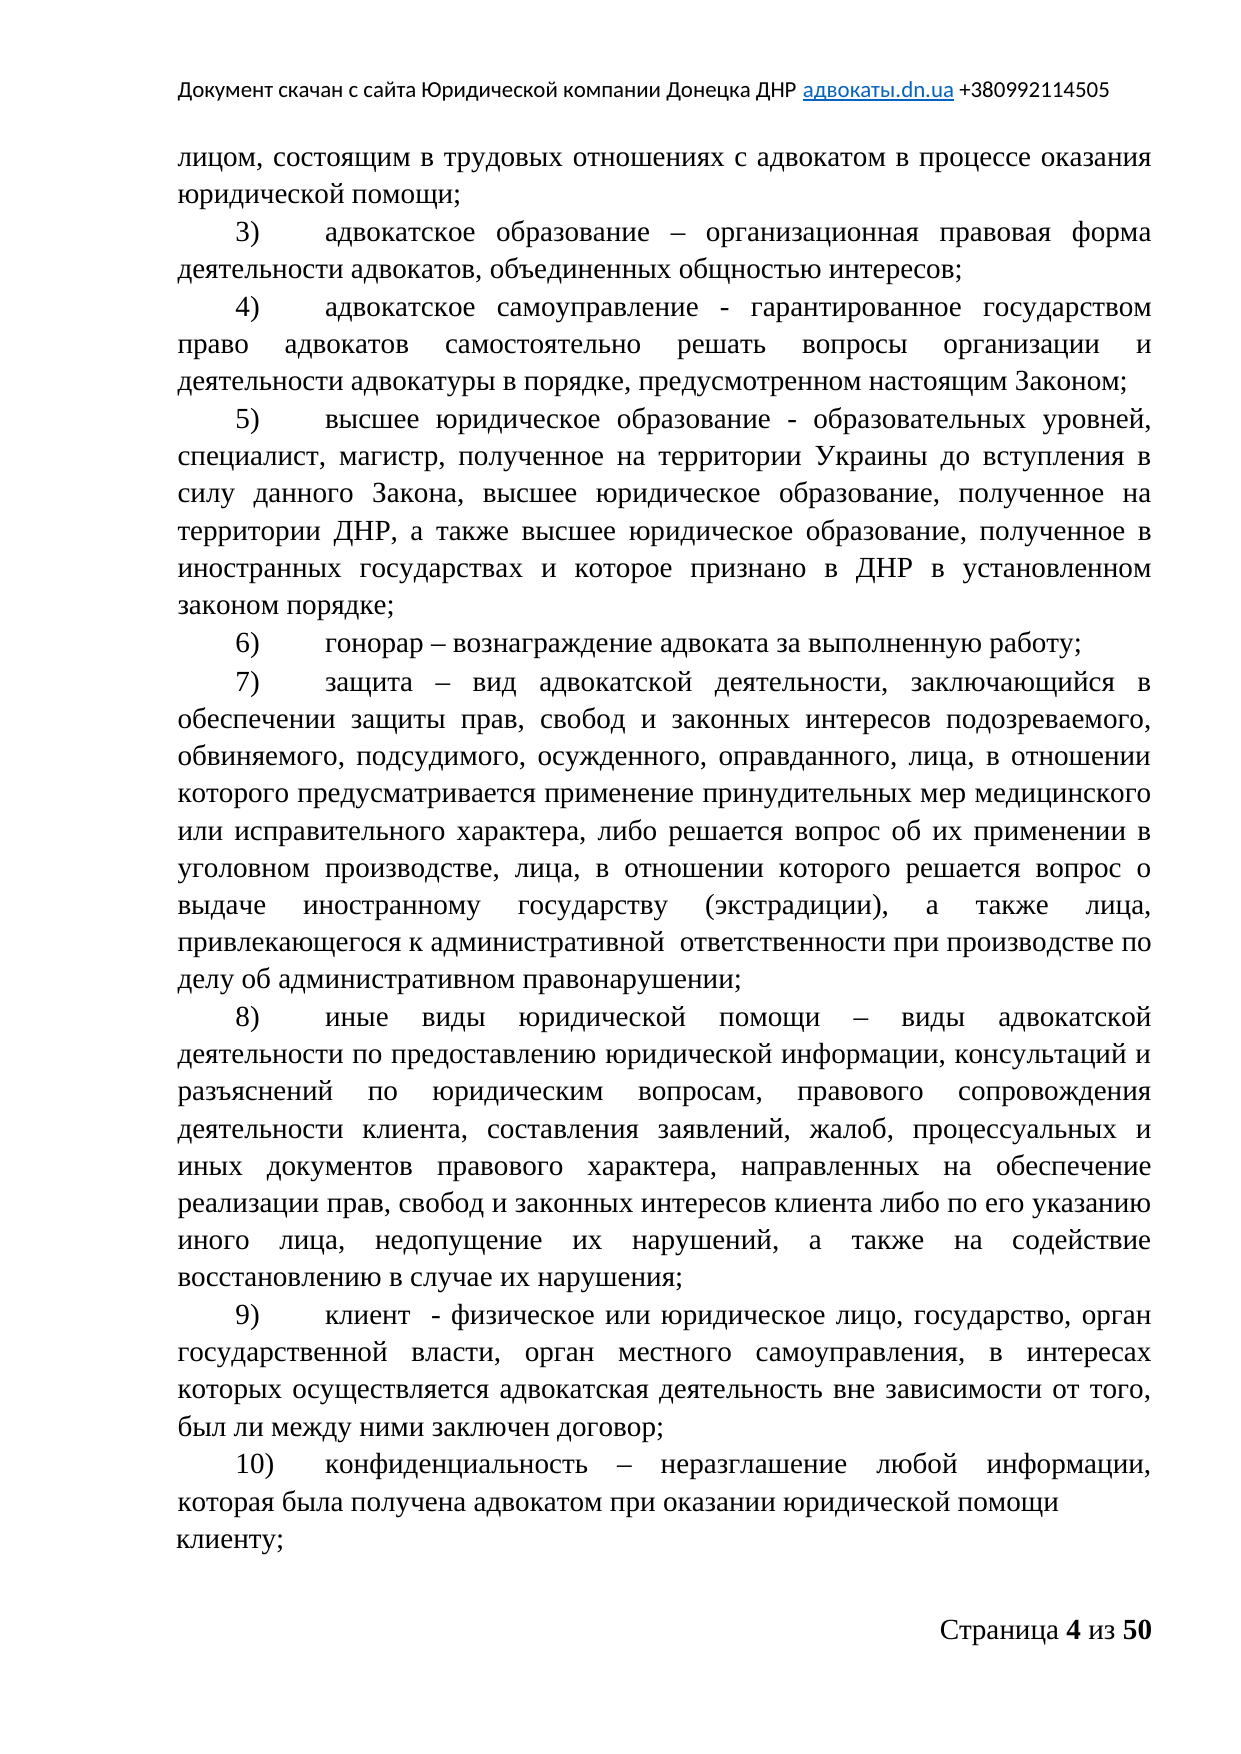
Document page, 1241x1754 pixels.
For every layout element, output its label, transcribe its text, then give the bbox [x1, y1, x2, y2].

list защита – вид адвокатской деятельности, заключающийся в обеспечении защиты прав, свобод и законных интересов подозреваемого, обвиняемого, подсудимого, осужденного, оправданного, лица, в отношении которого предусматривается применение принудительных мер медицинского или исправительного характера, либо решается вопрос об их применении в уголовном производстве, лица, в отношении которого решается вопрос о выдаче иностранному государству (экстрадиции), а также лица, привлекающегося к административной ответственности при производстве по делу об административном правонарушении; [177, 664, 1152, 995]
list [177, 139, 1152, 210]
list клиент - физическое или юридическое лицо, государство, орган государственной власти, орган местного самоуправления, в интересах которых осуществляется адвокатская деятельность вне зависимости от того, был ли между ними заключен договор; [177, 1297, 1152, 1442]
list адвокатское самоуправление - гарантированное государством право адвокатов самостоятельно решать вопросы организации и деятельности адвокатуры в порядке, предусмотренном настоящим Законом; [177, 289, 1152, 397]
list адвокатское образование – организационная правовая форма деятельности адвокатов, объединенных общностью интересов; [177, 214, 1152, 285]
list высшее юридическое образование - образовательных уровней, специалист, магистр, полученное на территории Украины до вступления в силу данного Закона, высшее юридическое образование, полученное на территории ДНР, а также высшее юридическое образование, полученное в иностранных государствах и которое признано в ДНР в установленном законом порядке; [177, 401, 1152, 621]
list иные виды юридической помощи – виды адвокатской деятельности по предоставлению юридической информации, консультаций и разъяснений по юридическим вопросам, правового сопровождения деятельности клиента, составления заявлений, жалоб, процессуальных и иных документов правового характера, направленных на обеспечение реализации прав, свобод и законных интересов клиента либо по его указанию иного лица, недопущение их нарушений, а также на содействие восстановлению в случае их нарушения; [177, 999, 1152, 1293]
list гонорар – вознаграждение адвоката за выполненную работу; [177, 625, 1152, 658]
list конфиденциальность – неразглашение любой информации, которая была получена адвокатом при оказании юридической помощи [177, 1446, 1152, 1517]
text клиенту; [176, 1521, 1152, 1555]
